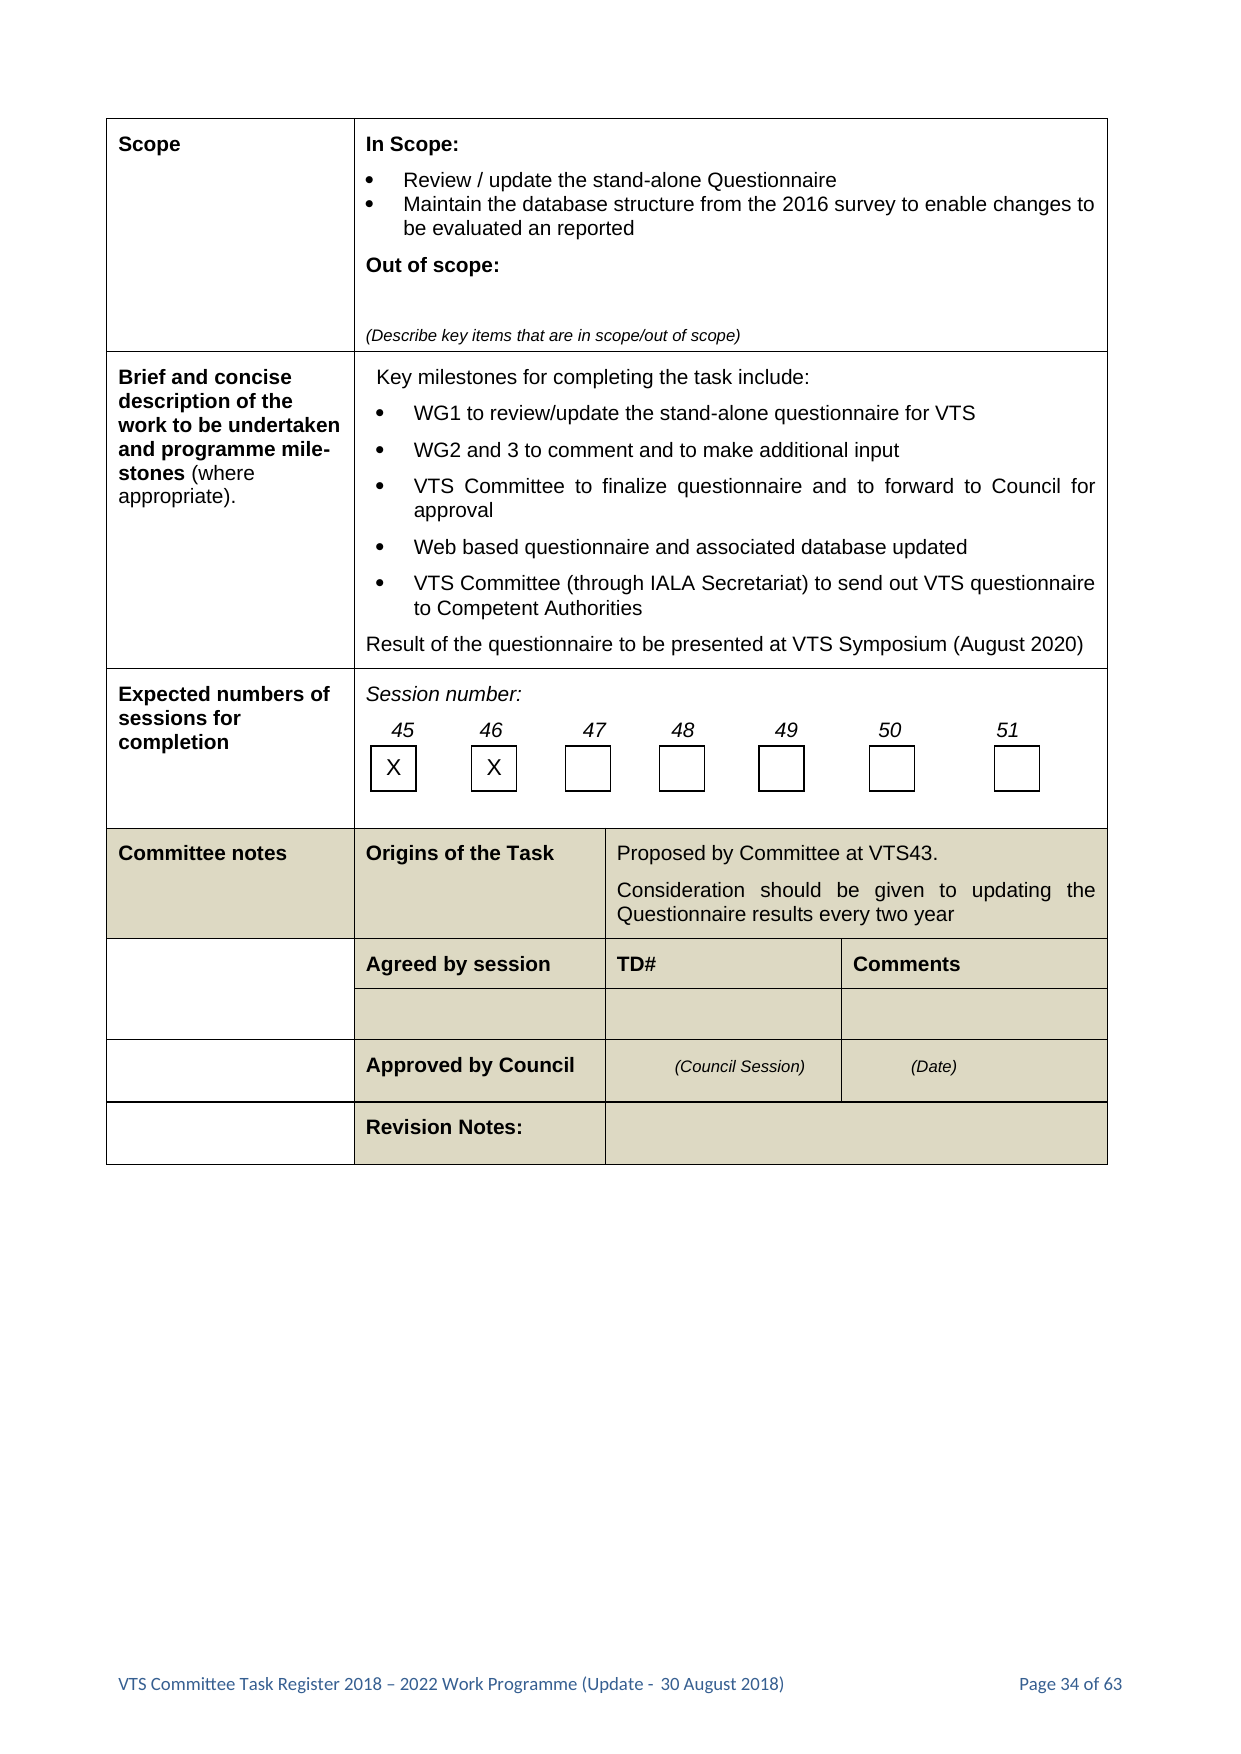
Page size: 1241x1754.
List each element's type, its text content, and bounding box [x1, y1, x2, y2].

table_cell TD# [606, 939, 841, 988]
table_cell (Date) [842, 1040, 1107, 1101]
table_cell Scope [107, 119, 354, 351]
table_cell [107, 939, 354, 1039]
table_cell Proposed by Committee at VTS43. Consideration should be given to updating the Questionnaire results every two year [606, 829, 1107, 938]
table_cell In Scope: Review / update the stand-alone Questionnaire Maintain the database structure from the 2016 survey to enable changes to be evaluated an reported Out of scope: (Describe key items that are in scope/out of scope) [355, 119, 1107, 351]
table_cell Committee notes [107, 829, 354, 938]
table_cell [107, 1103, 354, 1164]
table_cell Comments [842, 939, 1107, 988]
table_cell [355, 989, 605, 1039]
table_cell Session number: 45 46 47 48 49 50 51 [355, 669, 1107, 828]
table_cell Brief and concise description of the work to be undertaken and programme milestones (where appropriate). [107, 352, 354, 668]
table_cell [606, 989, 841, 1039]
table_cell Key milestones for completing the task include: WG1 to review/update the stand-alone questionnaire for VTS WG2 and 3 to comment and to make additional input VTS Committee to finalize questionnaire and to forward to Council for approval Web based questionnaire and associated database updated VTS Committee (through IALA Secretariat) to send out VTS questionnaire to Competent Authorities Result of the questionnaire to be presented at VTS Symposium (August 2020) [355, 352, 1107, 668]
table_cell Expected numbers of sessions for completion [107, 669, 354, 828]
table_cell Agreed by session [355, 939, 605, 988]
table_cell Origins of the Task [355, 829, 605, 938]
table_cell [107, 1040, 354, 1101]
table_cell [606, 1103, 1107, 1164]
table_cell Approved by Council [355, 1040, 605, 1101]
table_cell [842, 989, 1107, 1039]
table_cell (Council Session) [606, 1040, 841, 1101]
table_cell Revision Notes: [355, 1103, 605, 1164]
